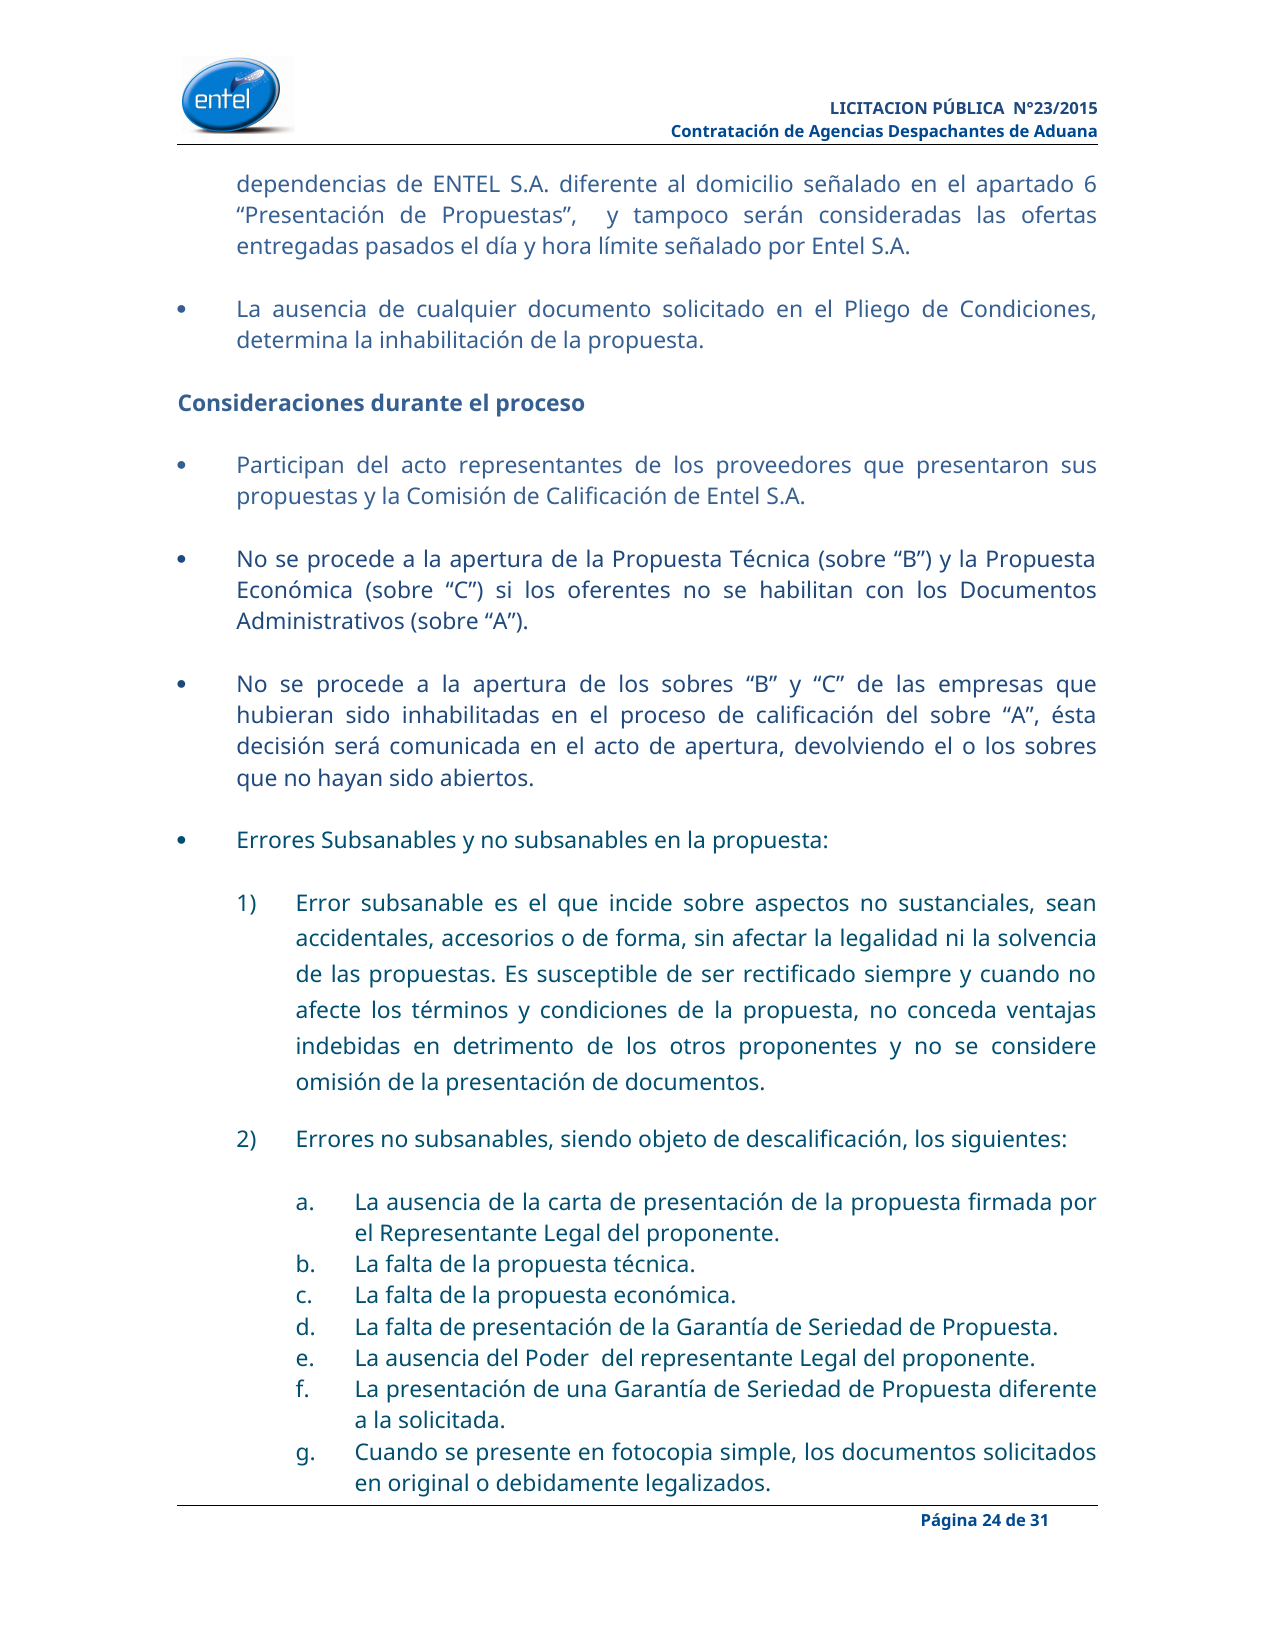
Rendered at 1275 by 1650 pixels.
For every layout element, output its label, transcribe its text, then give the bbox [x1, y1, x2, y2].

list Error subsanable es el que incide sobre aspectos no sustanciales, sean accidentales, accesorios o de forma, sin afectar la legalidad ni la solvencia de las propuestas. Es susceptible de ser rectificado siempre y cuando no afecte los términos y condiciones de la propuesta, no conceda ventajas indebidas en detrimento de los otros proponentes y no se considere omisión de la presentación de documentos. [236, 886, 1098, 1097]
picture [181, 56, 295, 134]
list Errores no subsanables, siendo objeto de descalificación, los siguientes: [236, 1123, 1098, 1154]
list La ausencia de la carta de presentación de la propuesta firmada por el Representante Legal del proponente. [295, 1185, 1098, 1248]
list No se procede a la apertura de la Propuesta Técnica (sobre “B”) y la Propuesta Económica (sobre “C”) si los oferentes no se habilitan con los Documentos Administrativos (sobre “A”). [177, 543, 1098, 636]
list Cuando se presente en fotocopia simple, los documentos solicitados en original o debidamente legalizados. [295, 1435, 1098, 1498]
list La falta de la propuesta económica. [295, 1279, 1098, 1310]
list La ausencia del Poder del representante Legal del proponente. [295, 1342, 1098, 1373]
list Errores Subsanables y no subsanables en la propuesta: [177, 824, 1098, 855]
list La presentación de una Garantía de Seriedad de Propuesta diferente a la solicitada. [295, 1373, 1098, 1435]
text Consideraciones durante el proceso [177, 386, 1098, 418]
list La ausencia de cualquier documento solicitado en el Pliego de Condiciones, determina la inhabilitación de la propuesta. [177, 293, 1098, 355]
list Participan del acto representantes de los proveedores que presentaron sus propuestas y la Comisión de Calificación de Entel S.A. [177, 449, 1098, 511]
list La falta de presentación de la Garantía de Seriedad de Propuesta. [295, 1310, 1098, 1342]
list No se procede a la apertura de los sobres “B” y “C” de las empresas que hubieran sido inhabilitadas en el proceso de calificación del sobre “A”, ésta decisión será comunicada en el acto de apertura, devolviendo el o los sobres que no hayan sido abiertos. [177, 668, 1098, 793]
list La falta de la propuesta técnica. [295, 1248, 1098, 1279]
